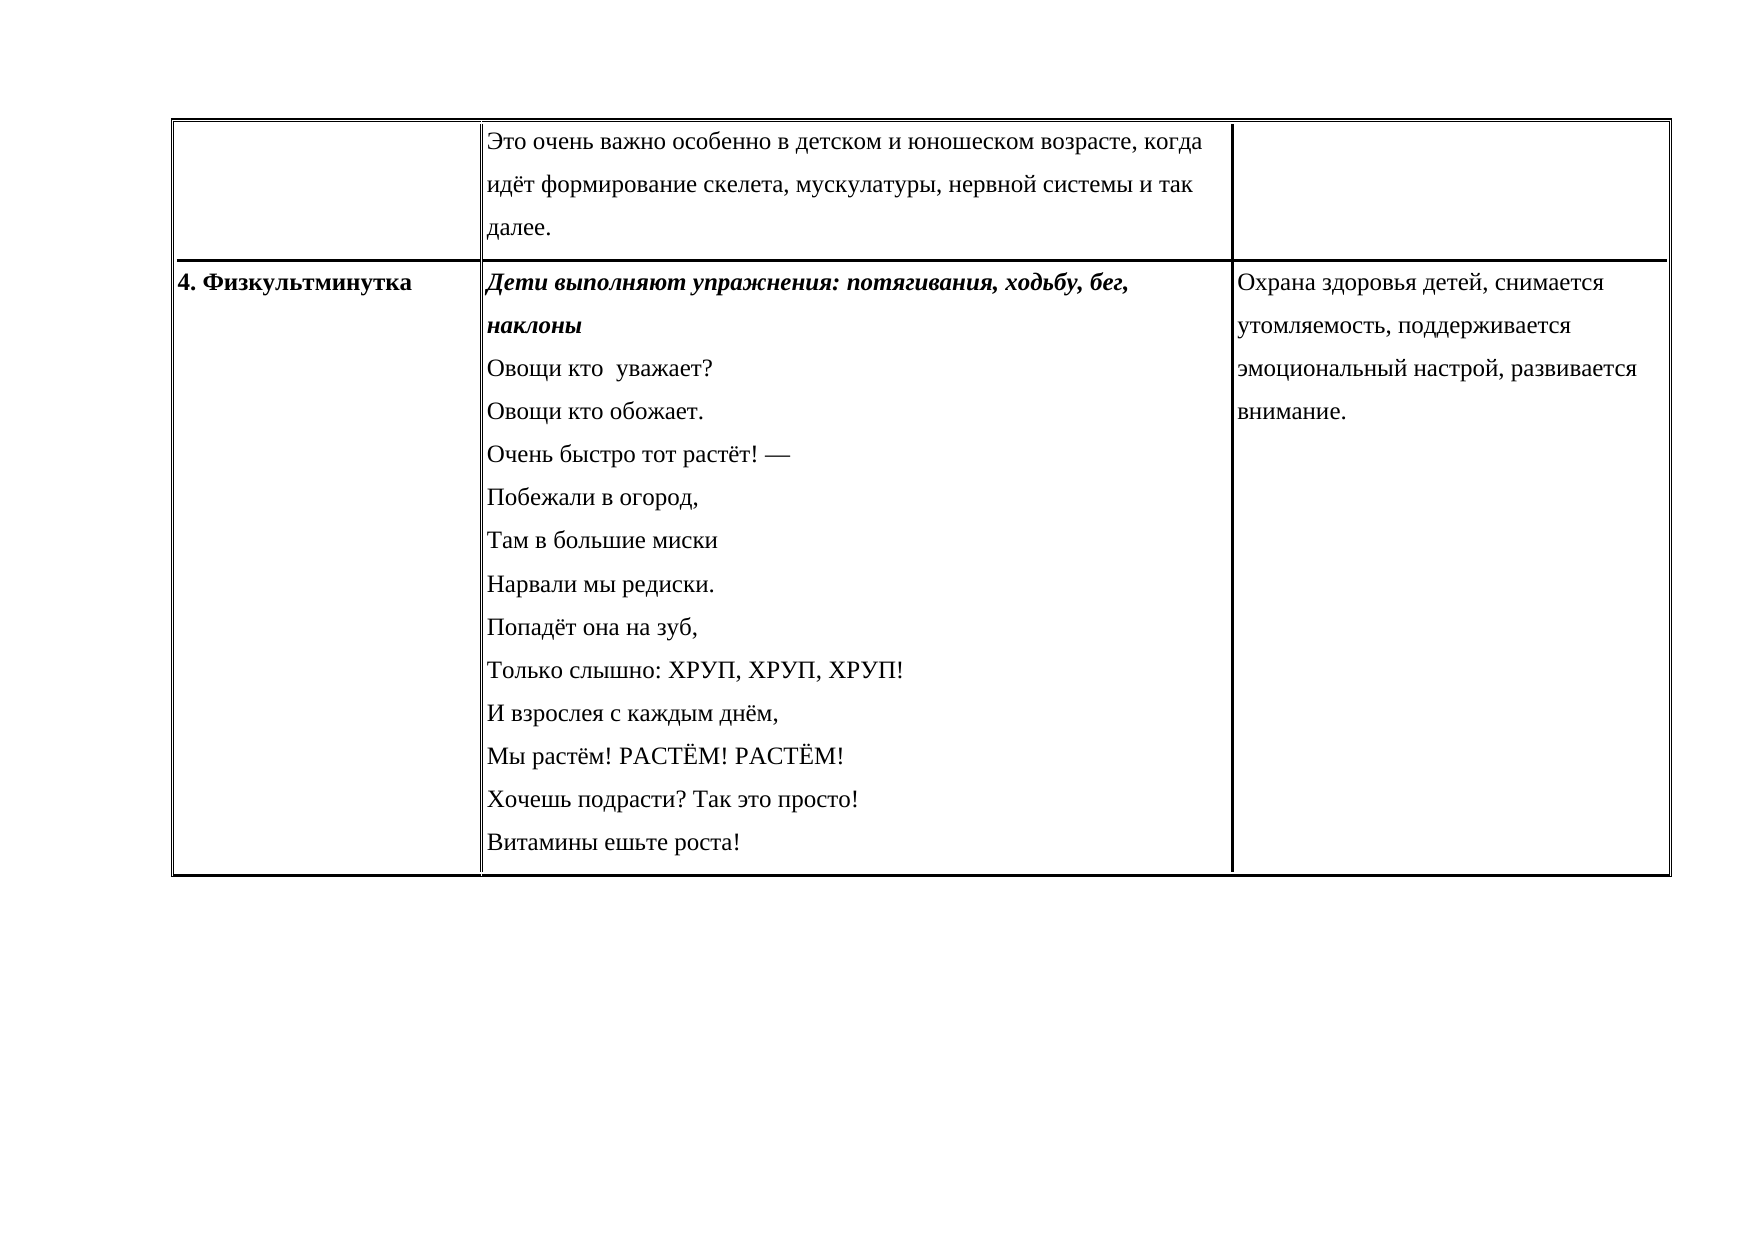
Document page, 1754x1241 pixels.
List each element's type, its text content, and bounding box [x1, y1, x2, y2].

table_cell 4. Физкультминутка [174, 259, 482, 874]
table_cell Охрана здоровья детей, снимается утомляемость, поддерживается эмоциональный настрой, развивается внимание. [1232, 259, 1669, 874]
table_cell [1232, 122, 1669, 259]
table_cell Дети выполняют упражнения: потягивания, ходьбу, бег, наклоны Овощи кто уважает? Овощи кто обожает. Очень быстро тот растёт! — Побежали в огород, Там в большие миски Нарвали мы редиски. Попадёт она на зуб, Только слышно: ХРУП, ХРУП, ХРУП! И взрослея с каждым днём, Мы растём! РАСТЁМ! РАСТЁМ! Хочешь подрасти? Так это просто! Витамины ешьте роста! [482, 262, 1232, 874]
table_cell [482, 122, 1232, 259]
